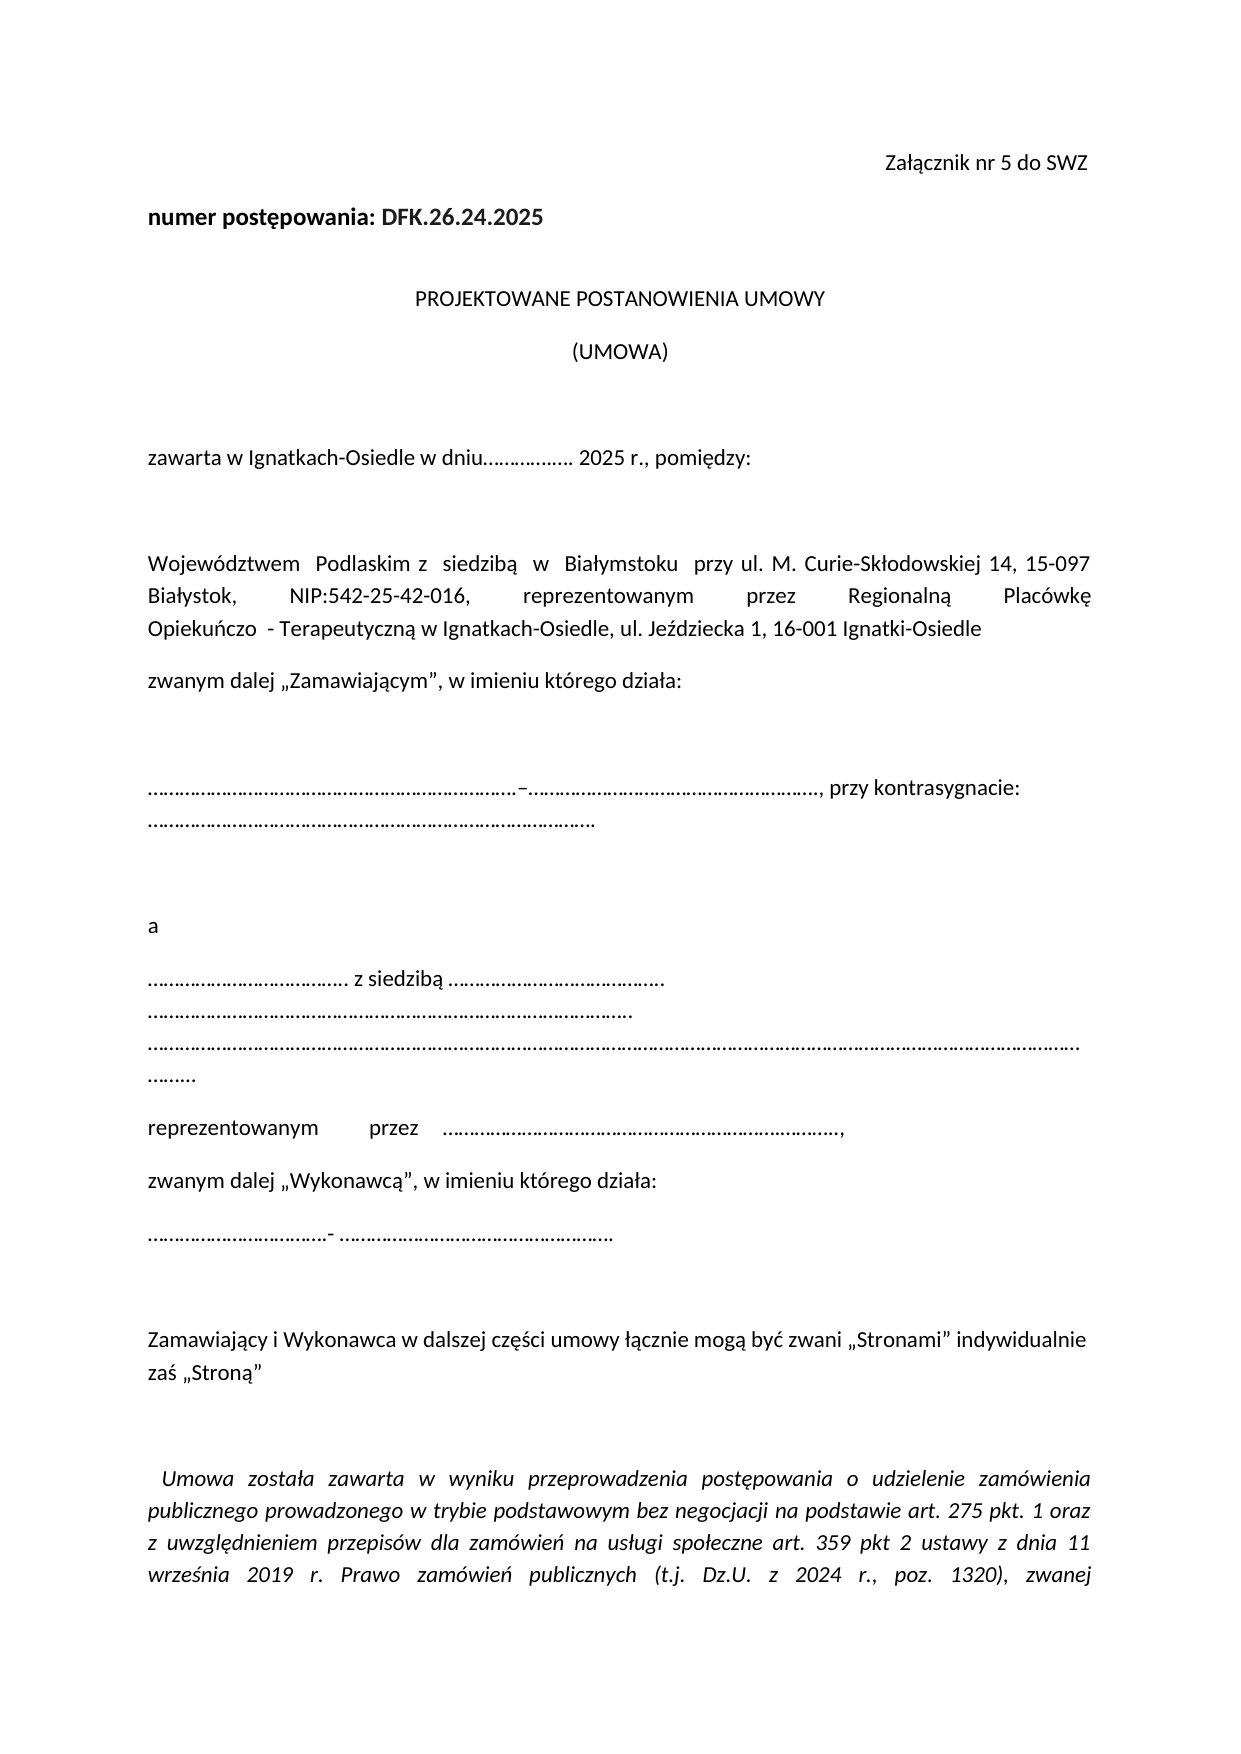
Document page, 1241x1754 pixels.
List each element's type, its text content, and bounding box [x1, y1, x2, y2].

text PROJEKTOWANE POSTANOWIENIA UMOWY [148, 284, 1093, 312]
text Województwem Podlaskim z siedzibą w Białymstoku przy ul. M. Curie-Skłodowskiej 14, 15-097 Białystok, NIP:542-25-42-016, reprezentowanym przez Regionalną Placówkę Opiekuńczo - Terapeutyczną w Ignatkach-Osiedle, ul. Jeździecka 1, 16-001 Ignatki-Osiedle [148, 549, 1093, 642]
text zwanym dalej „Wykonawcą”, w imieniu którego działa: [148, 1167, 1093, 1194]
text ……………………………….. z siedzibą ………………………………….. ………………………………………………………………………………..…………………………………………………………………………………………………………………………………………………………………... [148, 964, 1093, 1088]
text a [148, 911, 1093, 939]
text …………………………….- ……………………………………………. [148, 1219, 1093, 1248]
text …………………………………………………………….–………………………………………………., przy kontrasygnacie: …………………………………………………………………………. [148, 773, 1093, 833]
text zwanym dalej „Zamawiającym”, w imieniu którego działa: [148, 667, 1093, 695]
text numer postępowania: DFK.26.24.2025 [148, 201, 1093, 231]
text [148, 1464, 1093, 1588]
text Załącznik nr 5 do SWZ [885, 148, 1093, 176]
text Zamawiający i Wykonawca w dalszej części umowy łącznie mogą być zwani „Stronami” indywidualnie zaś „Stroną” [148, 1326, 1093, 1386]
text (UMOWA) [148, 337, 1093, 365]
text reprezentowanym przez ……………………………………………………….……….., [148, 1113, 1093, 1142]
text zawarta w Ignatkach-Osiedle w dniu………….…. 2025 r., pomiędzy: [148, 443, 1093, 471]
